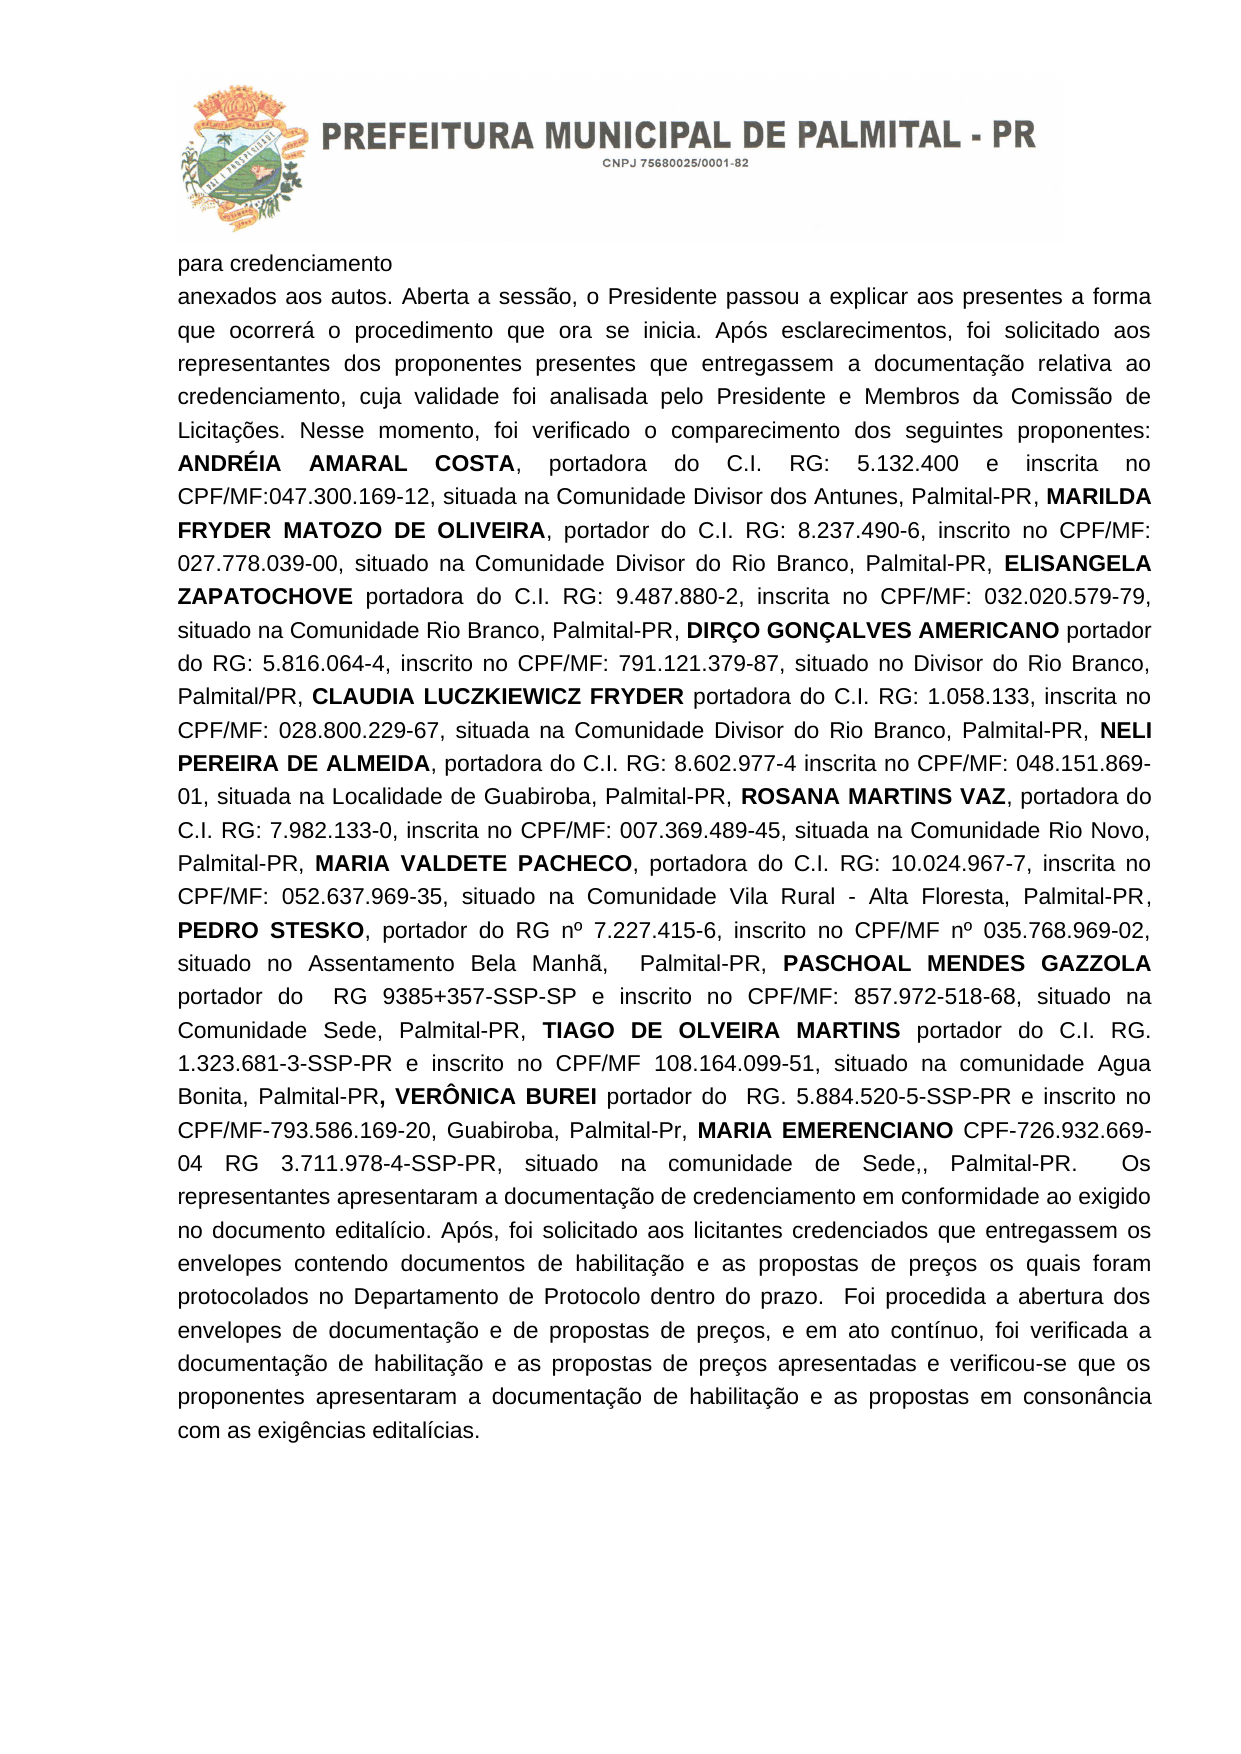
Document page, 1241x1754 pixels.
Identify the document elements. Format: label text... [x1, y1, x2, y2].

text anexados aos autos. Aberta a sessão, o Presidente passou a explicar aos presentes a forma que ocorrerá o procedimento que ora se inicia. Após esclarecimentos, foi solicitado aos representantes dos proponentes presentes que entregassem a documentação relativa ao credenciamento, cuja validade foi analisada pelo Presidente e Membros da Comissão de Licitações. Nesse momento, foi verificado o comparecimento dos seguintes proponentes: ANDRÉIA AMARAL COSTA, portadora do C.I. RG: 5.132.400 e inscrita no CPF/MF:047.300.169-12, situada na Comunidade Divisor dos Antunes, Palmital-PR, MARILDA FRYDER MATOZO DE OLIVEIRA, portador do C.I. RG: 8.237.490-6, inscrito no CPF/MF: 027.778.039-00, situado na Comunidade Divisor do Rio Branco, Palmital-PR, ELISANGELA ZAPATOCHOVE portadora do C.I. RG: 9.487.880-2, inscrita no CPF/MF: 032.020.579-79, situado na Comunidade Rio Branco, Palmital-PR, DIRÇO GONÇALVES AMERICANO portador do RG: 5.816.064-4, inscrito no CPF/MF: 791.121.379-87, situado no Divisor do Rio Branco, Palmital/PR, CLAUDIA LUCZKIEWICZ FRYDER portadora do C.I. RG: 1.058.133, inscrita no CPF/MF: 028.800.229-67, situada na Comunidade Divisor do Rio Branco, Palmital-PR, NELI PEREIRA DE ALMEIDA, portadora do C.I. RG: 8.602.977-4 inscrita no CPF/MF: 048.151.869-01, situada na Localidade de Guabiroba, Palmital-PR, ROSANA MARTINS VAZ, portadora do C.I. RG: 7.982.133-0, inscrita no CPF/MF: 007.369.489-45, situada na Comunidade Rio Novo, Palmital-PR, MARIA VALDETE PACHECO, portadora do C.I. RG: 10.024.967-7, inscrita no CPF/MF: 052.637.969-35, situado na Comunidade Vila Rural - Alta Floresta, Palmital-PR, PEDRO STESKO, portador do RG nº 7.227.415-6, inscrito no CPF/MF nº 035.768.969-02, situado no Assentamento Bela Manhã, Palmital-PR, PASCHOAL MENDES GAZZOLA portador do RG 9385+357-SSP-SP e inscrito no CPF/MF: 857.972-518-68, situado na Comunidade Sede, Palmital-PR, TIAGO DE OLVEIRA MARTINS portador do C.I. RG. 1.323.681-3-SSP-PR e inscrito no CPF/MF 108.164.099-51, situado na comunidade Agua Bonita, Palmital-PR, VERÔNICA BUREI portador do RG. 5.884.520-5-SSP-PR e inscrito no CPF/MF-793.586.169-20, Guabiroba, Palmital-Pr, MARIA EMERENCIANO CPF-726.932.669-04 RG 3.711.978-4-SSP-PR, situado na comunidade de Sede,, Palmital-PR. Os representantes apresentaram a documentação de credenciamento em conformidade ao exigido no documento editalício. Após, foi solicitado aos licitantes credenciados que entregassem os envelopes contendo documentos de habilitação e as propostas de preços os quais foram protocolados no Departamento de Protocolo dentro do prazo. Foi procedida a abertura dos envelopes de documentação e de propostas de preços, e em ato contínuo, foi verificada a documentação de habilitação e as propostas de preços apresentadas e verificou-se que os proponentes apresentaram a documentação de habilitação e as propostas em consonância com as exigências editalícias. [177, 276, 1152, 1443]
picture [177, 73, 1063, 243]
